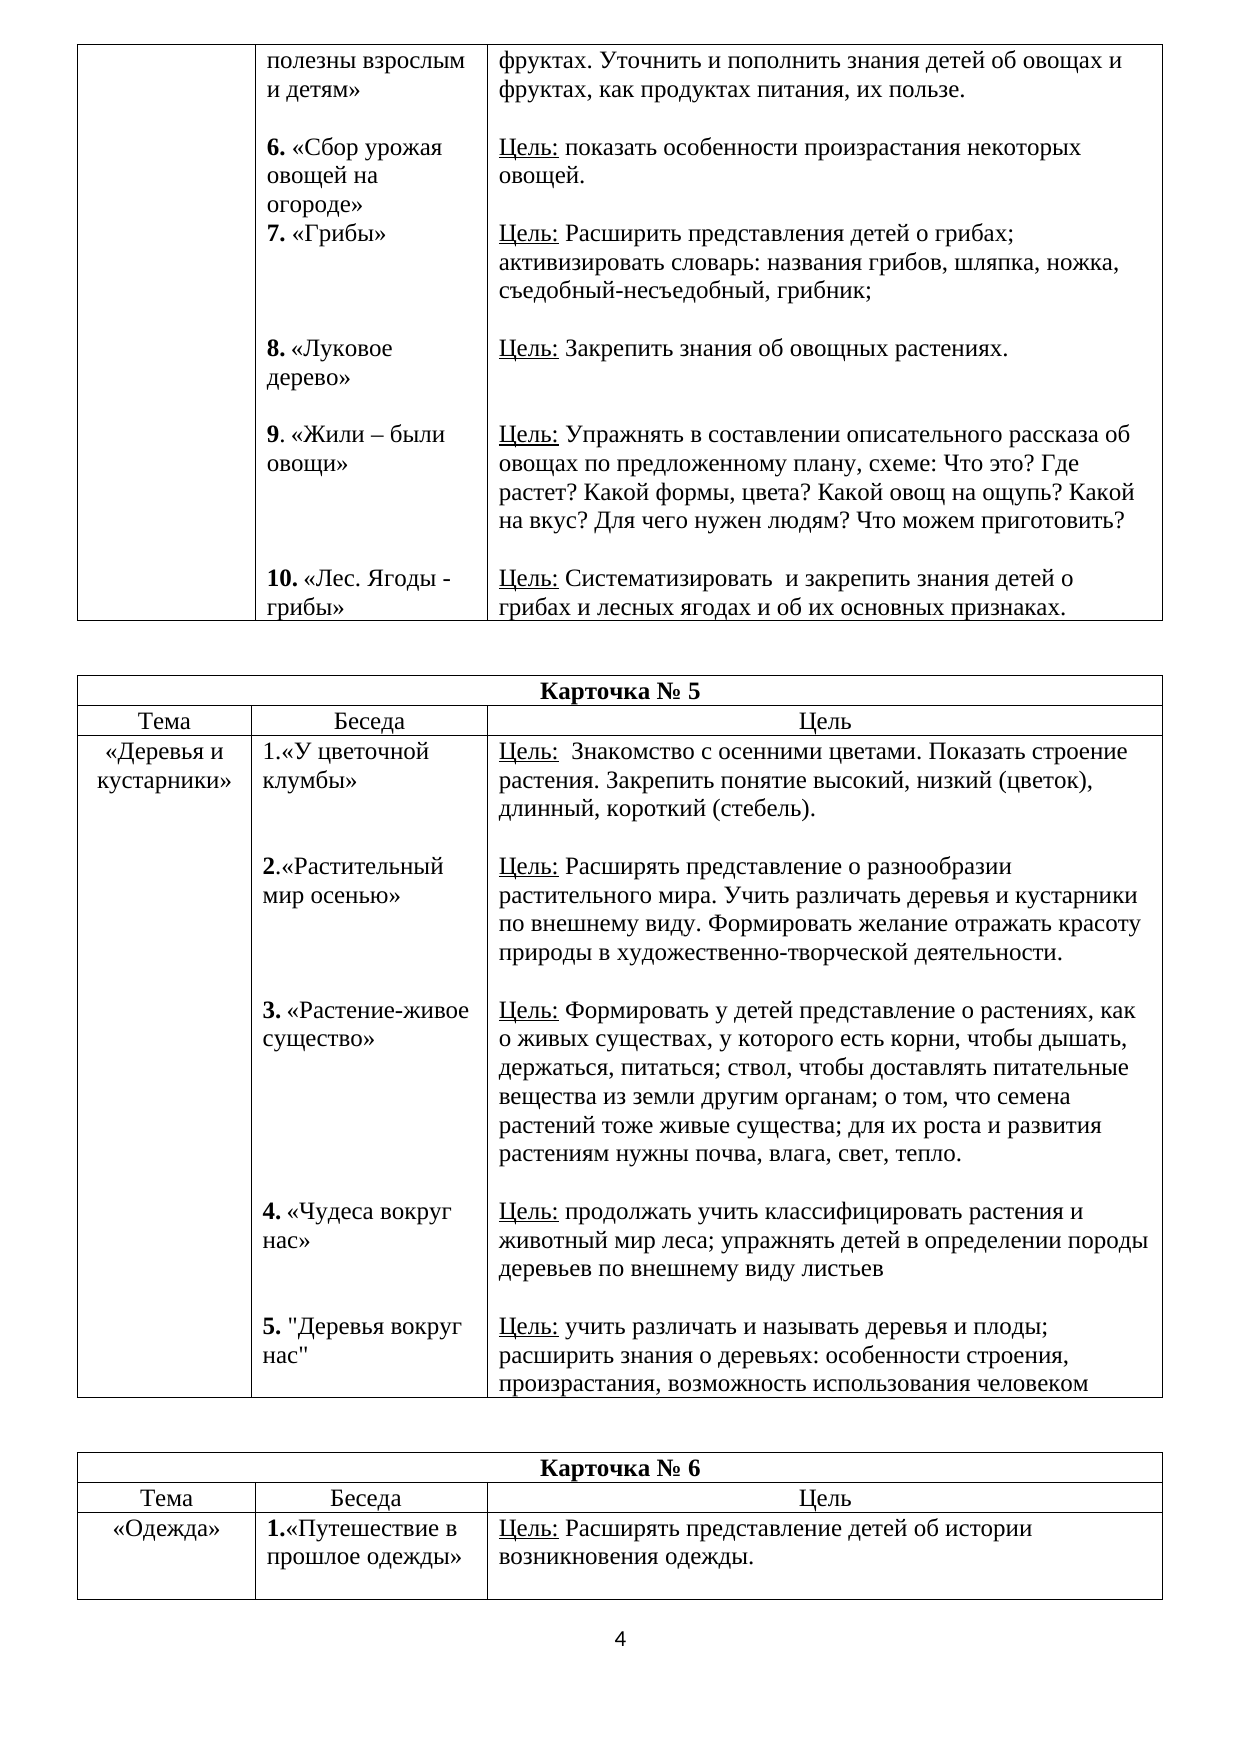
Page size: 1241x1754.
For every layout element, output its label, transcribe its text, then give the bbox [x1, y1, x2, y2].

table_cell Беседа [256, 1483, 487, 1512]
table_cell Тема [78, 1483, 255, 1512]
table_header Карточка № 6 [78, 1453, 1162, 1482]
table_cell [256, 45, 487, 620]
table_cell 1.«У цветочной клумбы» 2.«Растительный мир осенью» 3. «Растение-живое существо» 4. «Чудеса вокруг нас» 5. "Деревья вокруг нас" [252, 736, 487, 1397]
table_cell Цель [488, 1483, 1162, 1512]
table_cell Цель: Знакомство с осенними цветами. Показать строение растения. Закрепить понятие высокий, низкий (цветок), длинный, короткий (стебель). Цель: Расширять представление о разнообразии растительного мира. Учить различать деревья и кустарники по внешнему виду. Формировать желание отражать красоту природы в художественно-творческой деятельности. Цель: Формировать у детей представление о растениях, как о живых существах, у которого есть корни, чтобы дышать, держаться, питаться; ствол, чтобы доставлять питательные вещества из земли другим органам; о том, что семена растений тоже живые существа; для их роста и развития растениям нужны почва, влага, свет, тепло. Цель: продолжать учить классифицировать растения и животный мир леса; упражнять детей в определении породы деревьев по внешнему виду листьев Цель: учить различать и называть деревья и плоды; расширить знания о деревьях: особенности строения, произрастания, возможность использования человеком [488, 736, 1162, 1397]
table_cell «Одежда» [78, 1513, 255, 1599]
table_cell Тема [78, 706, 251, 735]
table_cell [256, 1513, 487, 1599]
table_header Карточка № 5 [78, 676, 1162, 705]
table_cell «Деревья и кустарники» [78, 736, 251, 1397]
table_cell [78, 45, 255, 620]
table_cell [488, 45, 1162, 620]
table_cell Беседа [252, 706, 487, 735]
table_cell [488, 1513, 1162, 1599]
table_cell Цель [488, 706, 1162, 735]
